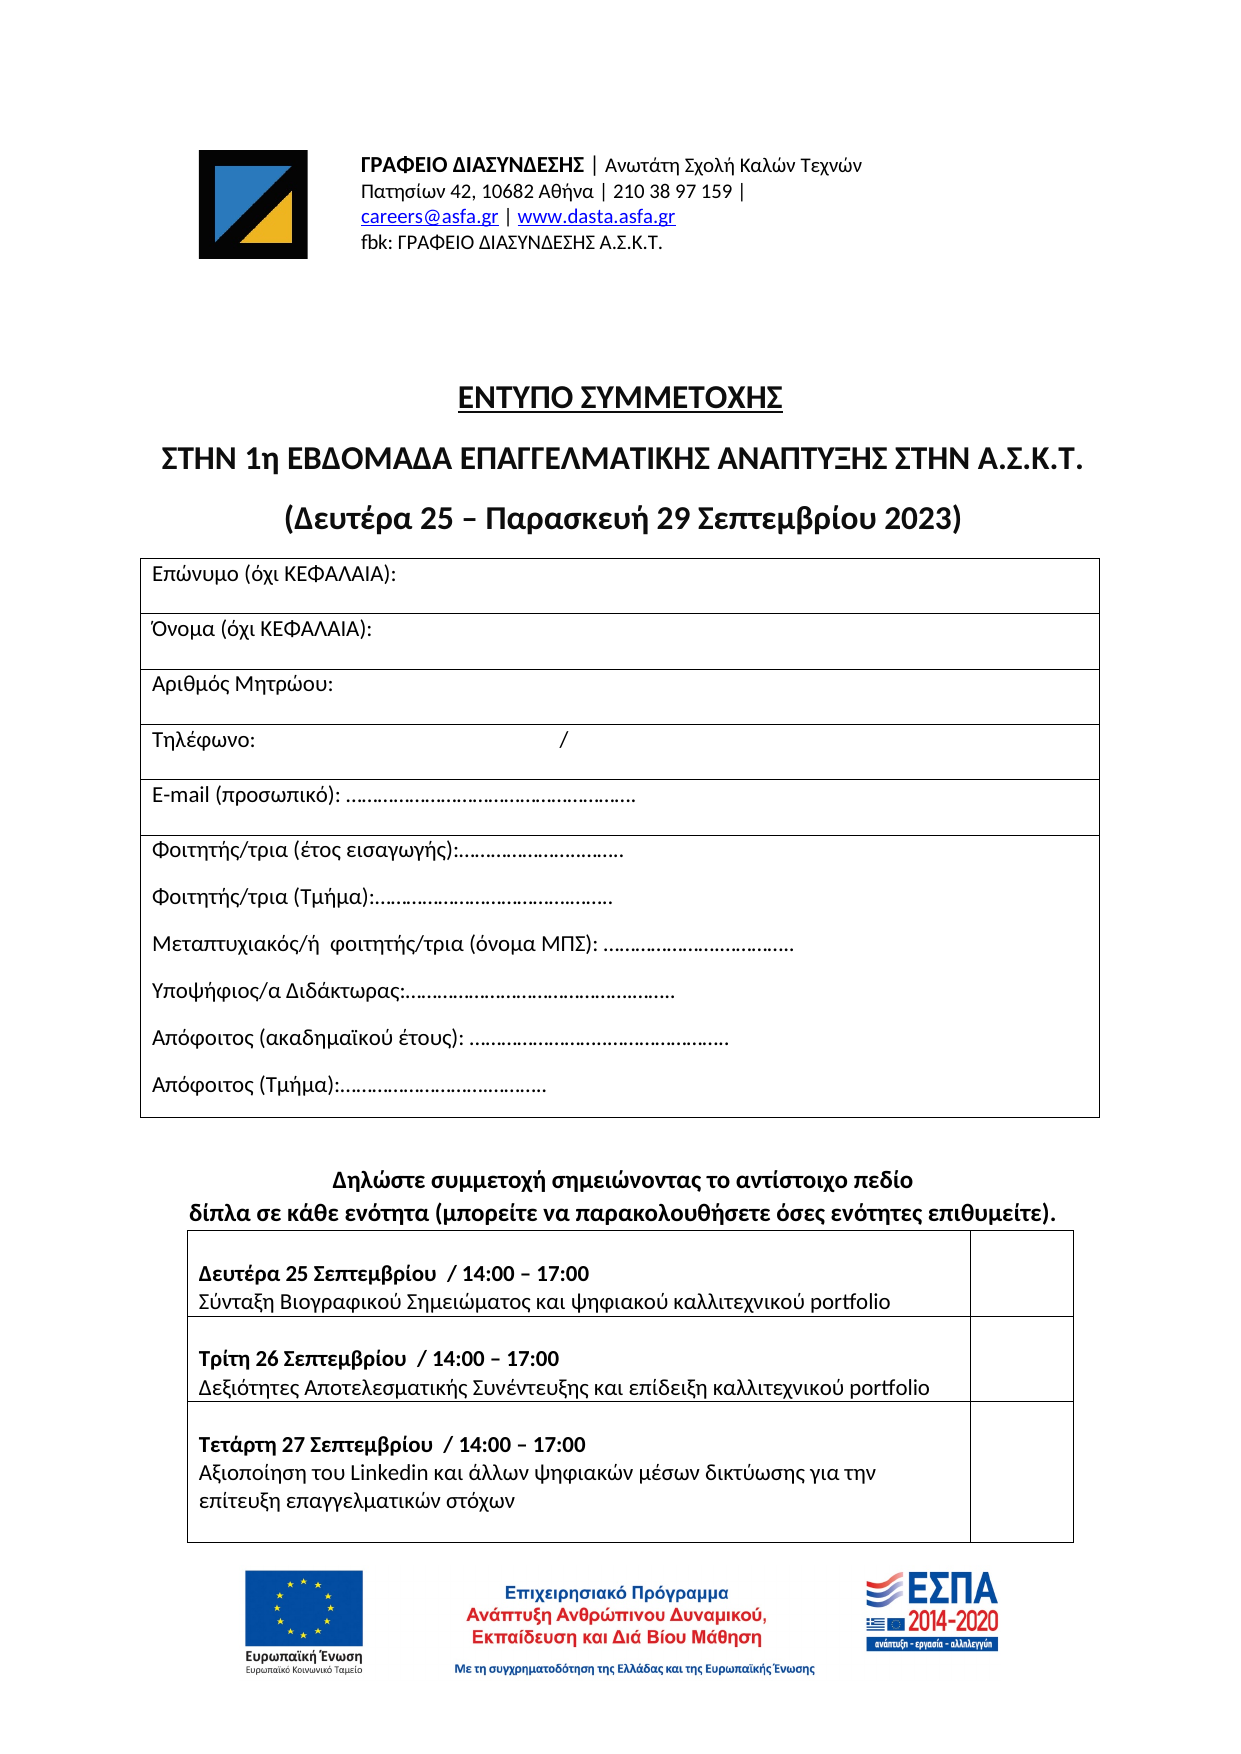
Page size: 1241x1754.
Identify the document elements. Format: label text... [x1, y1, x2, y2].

table_header Δευτέρα 25 Σεπτεμβρίου / 14:00 – 17:00 Σύνταξη Βιογραφικού Σημειώματος και ψηφιακού καλλιτεχνικού portfolio [188, 1231, 970, 1316]
text ΣΤΗΝ 1η ΕΒΔΟΜΑΔΑ ΕΠΑΓΓΕΛΜΑΤΙΚΗΣ ΑΝΑΠΤΥΞΗΣ ΣΤΗΝ Α.Σ.Κ.Τ. [143, 437, 1103, 477]
table_header [971, 1231, 1073, 1316]
table_cell [971, 1317, 1073, 1401]
table_cell Φοιτητής/τρια (έτος εισαγωγής):…………………..…….. Φοιτητής/τρια (Τμήμα):……………………………….…….. Μεταπτυχιακός/ή φοιτητής/τρια (όνομα ΜΠΣ): ………………….………….. Υποψήφιος/α Διδάκτωρας:…………………………………….…….. Απόφοιτος (ακαδημαϊκού έτους): ……………………..………………….. Απόφοιτος (Τμήμα):……………………….……….. [141, 836, 1099, 1117]
table_header Επώνυμο (όχι ΚΕΦΑΛΑΙΑ): [141, 559, 1099, 613]
table_cell Αριθμός Μητρώου: [141, 670, 1099, 724]
text ΕΝΤΥΠΟ ΣΥΜΜΕΤΟΧΗΣ [187, 376, 1053, 417]
table_cell E-mail (προσωπικό): ………………………………………………. [141, 780, 1099, 834]
table_cell Τηλέφωνο: / [141, 725, 1099, 779]
table_header [188, 150, 349, 282]
table_cell Τρίτη 26 Σεπτεμβρίου / 14:00 – 17:00 Δεξιότητες Αποτελεσματικής Συνέντευξης και επίδειξη καλλιτεχνικού portfolio [188, 1317, 970, 1401]
table_header ΓΡΑΦΕΙΟ ΔΙΑΣΥΝΔΕΣΗΣ | Ανωτάτη Σχολή Καλών Τεχνών Πατησίων 42, 10682 Αθήνα | 210 38 97 159 | careers@asfa.gr | www.dasta.asfa.gr fbk: ΓΡΑΦΕΙΟ ΔΙΑΣΥΝΔΕΣΗΣ Α.Σ.Κ.Τ. [350, 150, 882, 282]
text (Δευτέρα 25 – Παρασκευή 29 Σεπτεμβρίου 2023) [143, 497, 1103, 538]
text δίπλα σε κάθε ενότητα (μπορείτε να παρακολουθήσετε όσες ενότητες επιθυμείτε). [99, 1197, 1147, 1228]
picture [198, 150, 308, 259]
table_cell Όνομα (όχι ΚΕΦΑΛΑΙΑ): [141, 614, 1099, 668]
picture [238, 1565, 1002, 1681]
table_cell [971, 1402, 1073, 1542]
table_cell Τετάρτη 27 Σεπτεμβρίου / 14:00 – 17:00 Αξιοποίηση του Linkedin και άλλων ψηφιακών μέσων δικτύωσης για την επίτευξη επαγγελματικών στόχων [188, 1402, 970, 1542]
text Δηλώστε συμμετοχή σημειώνοντας το αντίστοιχο πεδίο [99, 1164, 1147, 1195]
